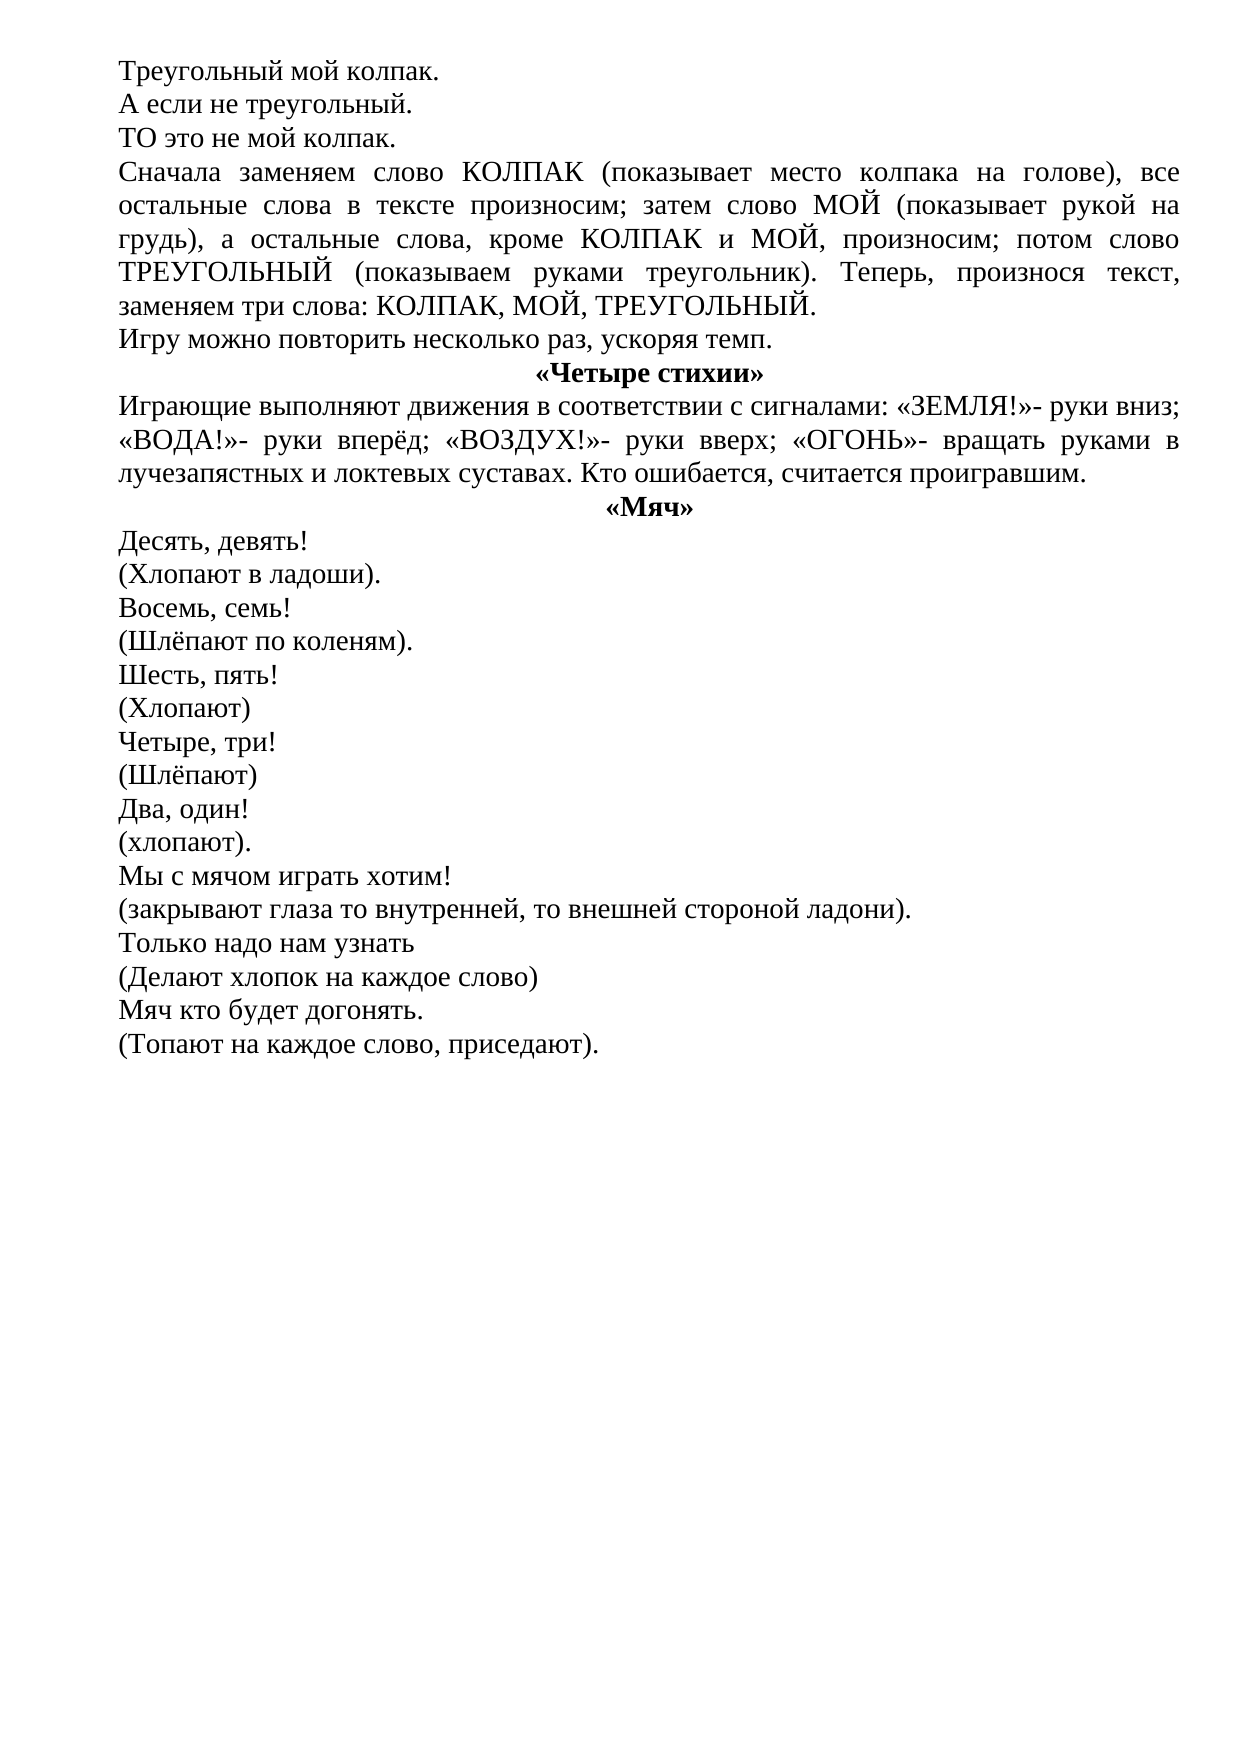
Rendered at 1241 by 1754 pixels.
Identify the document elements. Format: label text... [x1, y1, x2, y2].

text (Топают на каждое слово, приседают). [118, 1026, 1181, 1059]
text (закрывают глаза то внутренней, то внешней стороной ладони). [118, 892, 1181, 925]
text (Делают хлопок на каждое слово) [118, 959, 1181, 992]
text Только надо нам узнать [118, 925, 1181, 959]
text (Хлопают в ладоши). [118, 556, 1181, 590]
text Мы с мячом играть хотим! [118, 858, 1181, 892]
text (хлопают). [118, 824, 1181, 858]
text Два, один! [118, 791, 1181, 824]
text А если не треугольный. [118, 87, 1181, 120]
text Шесть, пять! [118, 657, 1181, 690]
text Четыре, три! [118, 724, 1181, 757]
text Десять, девять! [118, 523, 1181, 556]
text Восемь, семь! [118, 590, 1181, 623]
text Мяч кто будет догонять. [118, 992, 1181, 1026]
text (Хлопают) [118, 690, 1181, 724]
text Сначала заменяем слово КОЛПАК (показывает место колпака на голове), все остальные слова в тексте произносим; затем слово МОЙ (показывает рукой на грудь), а остальные слова, кроме КОЛПАК и МОЙ, произносим; потом слово ТРЕУГОЛЬНЫЙ (показываем руками треугольник). Теперь, произнося текст, заменяем три слова: КОЛПАК, МОЙ, ТРЕУГОЛЬНЫЙ. [118, 154, 1181, 321]
text ТО это не мой колпак. [118, 120, 1181, 154]
text (Шлёпают по коленям). [118, 623, 1181, 657]
text «Четыре стихии» [118, 355, 1181, 388]
text (Шлёпают) [118, 757, 1181, 791]
text Играющие выполняют движения в соответствии с сигналами: «ЗЕМЛЯ!»- руки вниз; «ВОДА!»- руки вперёд; «ВОЗДУХ!»- руки вверх; «ОГОНЬ»- вращать руками в лучезапястных и локтевых суставах. Кто ошибается, считается проигравшим. [118, 388, 1181, 489]
text Треугольный мой колпак. [118, 53, 1181, 87]
text «Мяч» [118, 489, 1181, 523]
text Игру можно повторить несколько раз, ускоряя темп. [118, 321, 1181, 355]
